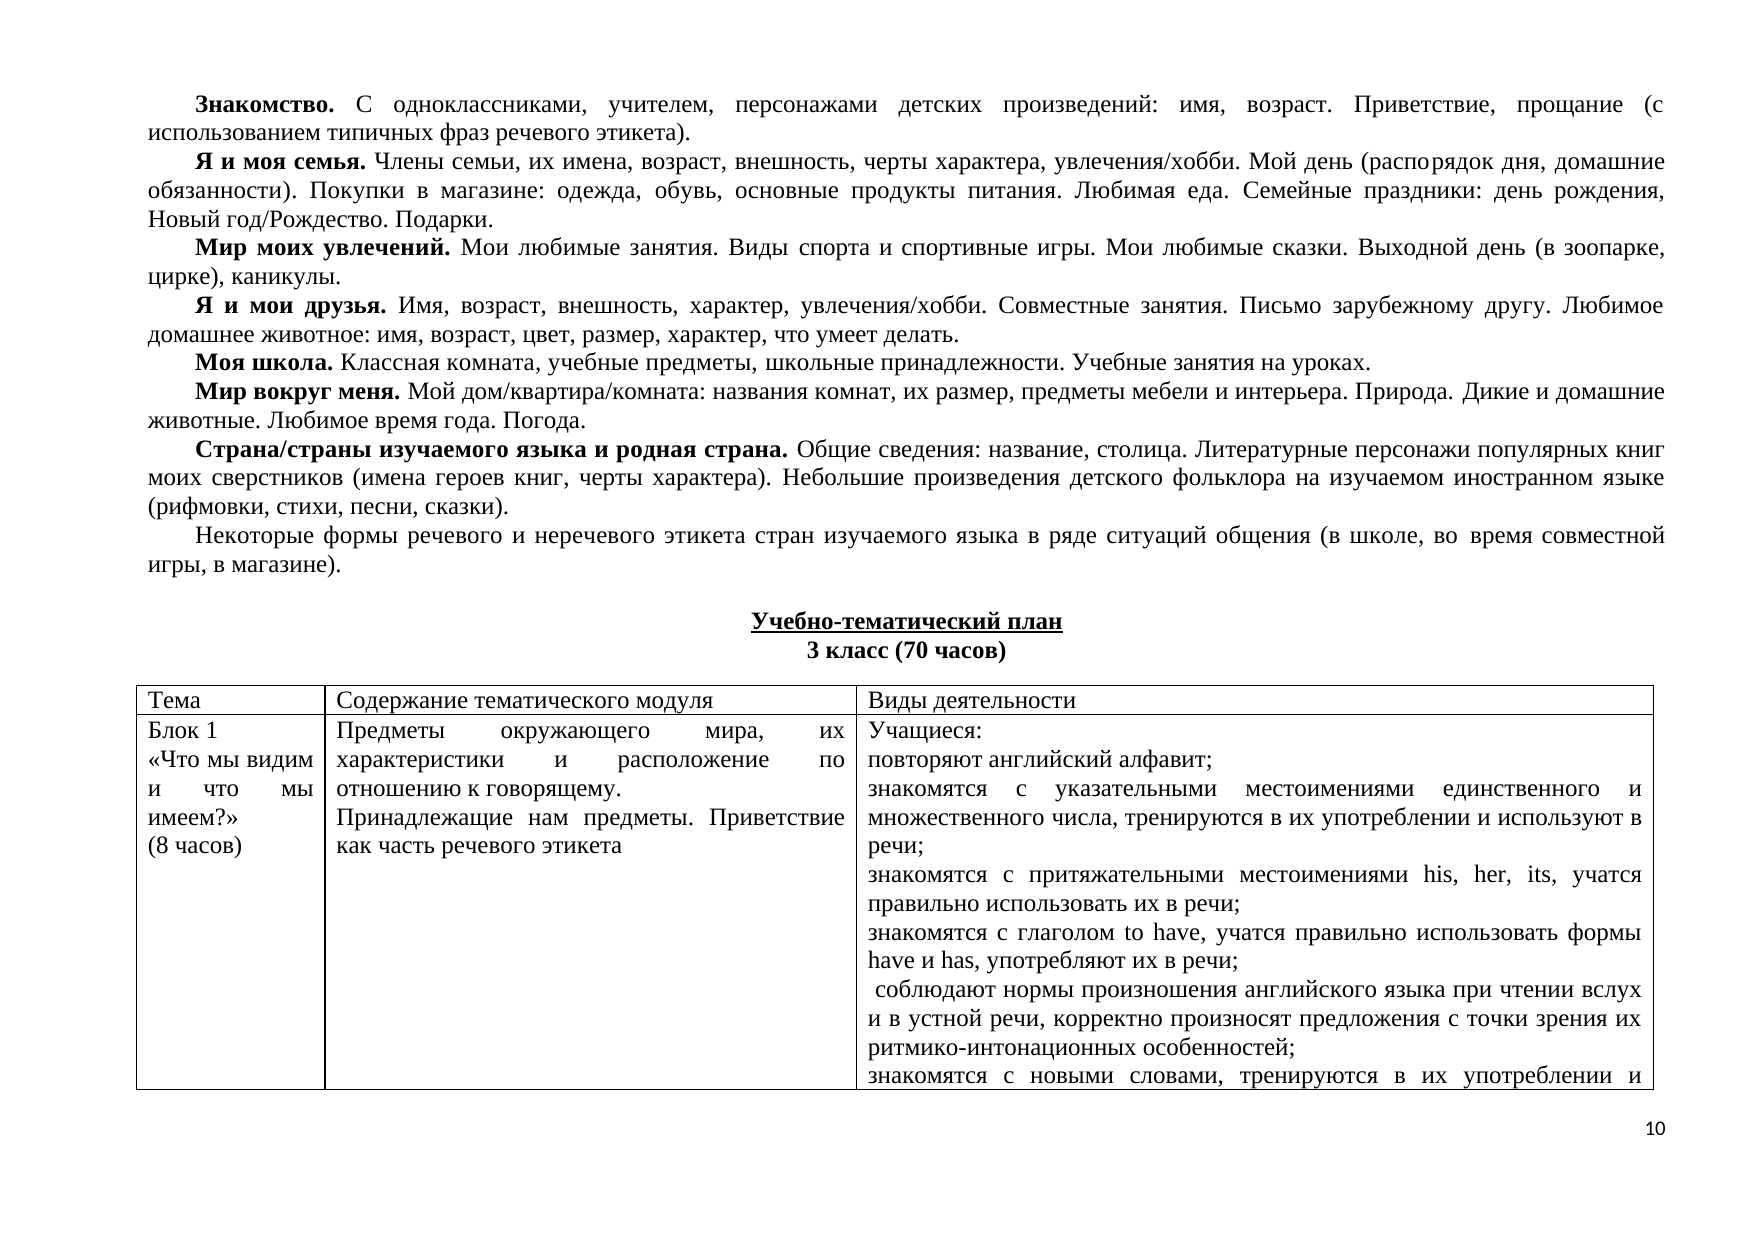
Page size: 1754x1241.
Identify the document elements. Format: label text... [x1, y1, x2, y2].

text Я и моя семья. Члены семьи, их имена, возраст, внешность, черты характера, увлечения/хобби. Мой день (распорядок дня, домашние обязанности). Покупки в магазине: одежда, обувь, основные продукты питания. Любимая еда. Семейные праздники: день рождения, Новый год/Рождество. Подарки. [148, 146, 1665, 232]
text Некоторые формы речевого и неречевого этикета стран изучаемого языка в ряде ситуаций общения (в школе, во время совместной игры, в магазине). [148, 520, 1665, 577]
text Моя школа. Классная комната, учебные предметы, школьные принадлежности. Учебные занятия на уроках. [148, 347, 1665, 376]
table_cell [326, 715, 856, 1089]
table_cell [137, 715, 324, 1089]
text Я и мои друзья. Имя, возраст, внешность, характер, увлечения/хобби. Совместные занятия. Письмо зарубежному другу. Любимое домашнее животное: имя, возраст, цвет, размер, характер, что умеет делать. [148, 290, 1665, 347]
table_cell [857, 715, 1653, 1089]
table_header Содержание тематического модуля [326, 686, 856, 714]
table_header Виды деятельности [857, 686, 1653, 714]
table_header Тема [137, 686, 324, 714]
text Мир вокруг меня. Мой дом/квартира/комната: названия комнат, их размер, предметы мебели и интерьера. Природа. Дикие и домашние животные. Любимое время года. Погода. [148, 376, 1665, 434]
text Мир моих увлечений. Мои любимые занятия. Виды спорта и спортивные игры. Мои любимые сказки. Выходной день (в зоопарке, цирке), каникулы. [148, 232, 1665, 290]
text 3 класс (70 часов) [148, 635, 1665, 664]
text Учебно-тематический план [148, 606, 1665, 635]
text Знакомство. С одноклассниками, учителем, персонажами детских произведений: имя, возраст. Приветствие, прощание (с использованием типичных фраз речевого этикета). [148, 89, 1665, 146]
text Страна/страны изучаемого языка и родная страна. Общие сведения: название, столица. Литературные персонажи популярных книг моих сверстников (имена героев книг, черты характера). Небольшие произведения детского фольклора на изучаемом иностранном языке (рифмовки, стихи, песни, сказки). [148, 434, 1665, 520]
